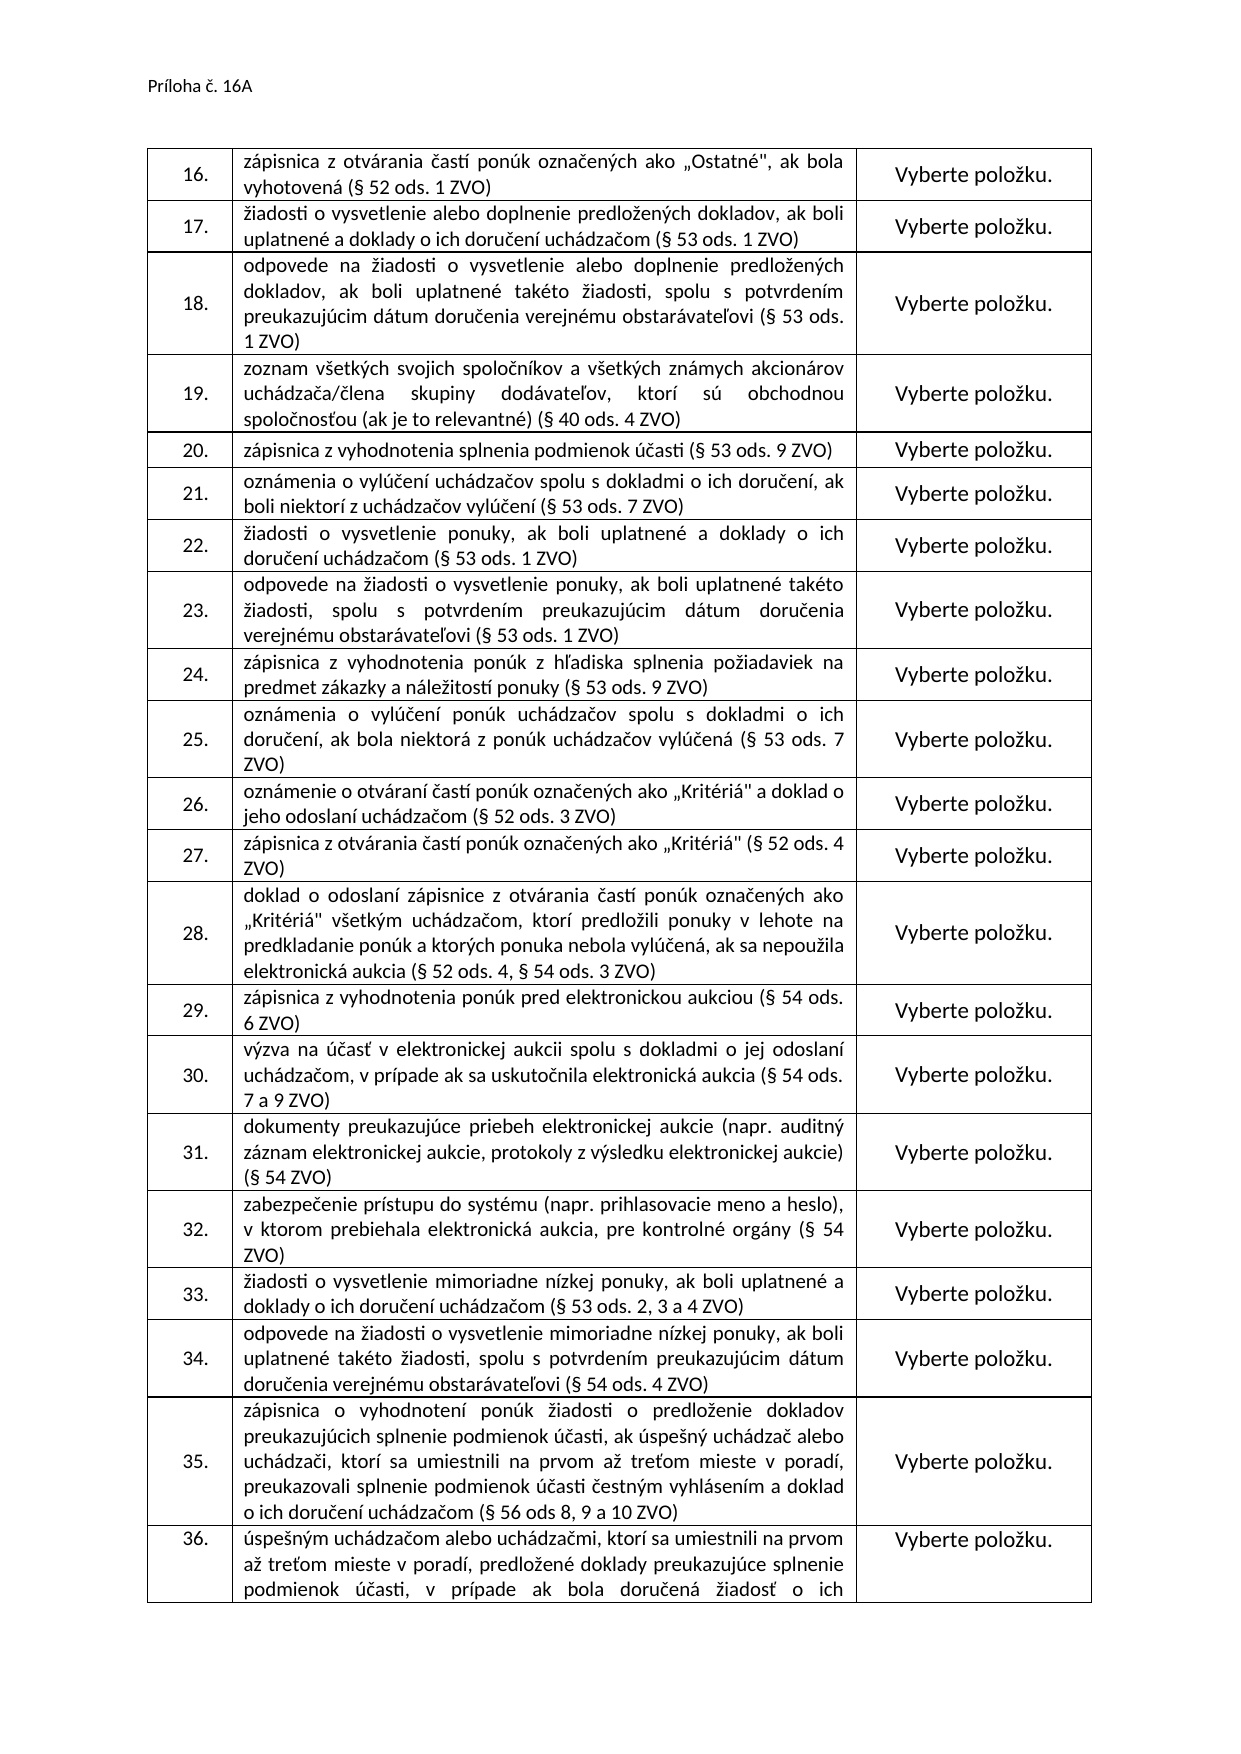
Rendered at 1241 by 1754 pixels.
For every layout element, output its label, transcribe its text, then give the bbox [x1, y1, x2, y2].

table_cell odpovede na žiadosti o vysvetlenie alebo doplnenie predložených dokladov, ak boli uplatnené takéto žiadosti, spolu s potvrdením preukazujúcim dátum doručenia verejnému obstarávateľovi (§ 53 ods. 1 ZVO) [233, 253, 856, 354]
table_cell zápisnica z otvárania častí ponúk označených ako „Ostatné", ak bola vyhotovená (§ 52 ods. 1 ZVO) [233, 149, 856, 199]
table_cell zápisnica o vyhodnotení ponúk žiadosti o predloženie dokladov preukazujúcich splnenie podmienok účasti, ak úspešný uchádzač alebo uchádzači, ktorí sa umiestnili na prvom až treťom mieste v poradí, preukazovali splnenie podmienok účasti čestným vyhlásením a doklad o ich doručení uchádzačom (§ 56 ods 8, 9 a 10 ZVO) [233, 1398, 856, 1524]
table_cell [148, 253, 232, 354]
table_cell zápisnica z otvárania častí ponúk označených ako „Kritériá" (§ 52 ods. 4 ZVO) [233, 830, 856, 881]
table_cell zápisnica z vyhodnotenia ponúk z hľadiska splnenia požiadaviek na predmet zákazky a náležitostí ponuky (§ 53 ods. 9 ZVO) [233, 649, 856, 700]
table_cell [148, 1526, 232, 1602]
table_cell odpovede na žiadosti o vysvetlenie mimoriadne nízkej ponuky, ak boli uplatnené takéto žiadosti, spolu s potvrdením preukazujúcim dátum doručenia verejnému obstarávateľovi (§ 54 ods. 4 ZVO) [233, 1320, 856, 1396]
table_cell [148, 468, 232, 519]
table_cell [148, 520, 232, 571]
table_cell dokumenty preukazujúce priebeh elektronickej aukcie (napr. auditný záznam elektronickej aukcie, protokoly z výsledku elektronickej aukcie) (§ 54 ZVO) [233, 1114, 856, 1190]
table_cell oznámenia o vylúčení uchádzačov spolu s dokladmi o ich doručení, ak boli niektorí z uchádzačov vylúčení (§ 53 ods. 7 ZVO) [233, 468, 856, 519]
table_cell odpovede na žiadosti o vysvetlenie ponuky, ak boli uplatnené takéto žiadosti, spolu s potvrdením preukazujúcim dátum doručenia verejnému obstarávateľovi (§ 53 ods. 1 ZVO) [233, 572, 856, 648]
table_cell [148, 882, 232, 983]
table_cell žiadosti o vysvetlenie alebo doplnenie predložených dokladov, ak boli uplatnené a doklady o ich doručení uchádzačom (§ 53 ods. 1 ZVO) [233, 201, 856, 251]
table_cell výzva na účasť v elektronickej aukcii spolu s dokladmi o jej odoslaní uchádzačom, v prípade ak sa uskutočnila elektronická aukcia (§ 54 ods. 7 a 9 ZVO) [233, 1036, 856, 1113]
table_cell žiadosti o vysvetlenie ponuky, ak boli uplatnené a doklady o ich doručení uchádzačom (§ 53 ods. 1 ZVO) [233, 520, 856, 571]
table_cell oznámenie o otváraní častí ponúk označených ako „Kritériá" a doklad o jeho odoslaní uchádzačom (§ 52 ods. 3 ZVO) [233, 778, 856, 829]
table_cell [148, 1398, 232, 1524]
table_cell [148, 149, 232, 199]
table_cell [148, 1191, 232, 1267]
table_cell zápisnica z vyhodnotenia splnenia podmienok účasti (§ 53 ods. 9 ZVO) [233, 433, 856, 467]
table_cell [148, 1114, 232, 1190]
table_cell [148, 985, 232, 1035]
table_cell [148, 778, 232, 829]
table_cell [233, 1526, 856, 1602]
table_cell doklad o odoslaní zápisnice z otvárania častí ponúk označených ako „Kritériá" všetkým uchádzačom, ktorí predložili ponuky v lehote na predkladanie ponúk a ktorých ponuka nebola vylúčená, ak sa nepoužila elektronická aukcia (§ 52 ods. 4, § 54 ods. 3 ZVO) [233, 882, 856, 983]
table_cell [148, 1268, 232, 1319]
table_cell [148, 355, 232, 431]
table_cell zoznam všetkých svojich spoločníkov a všetkých známych akcionárov uchádzača/člena skupiny dodávateľov, ktorí sú obchodnou spoločnosťou (ak je to relevantné) (§ 40 ods. 4 ZVO) [233, 355, 856, 431]
table_cell [148, 1036, 232, 1113]
table_cell zabezpečenie prístupu do systému (napr. prihlasovacie meno a heslo), v ktorom prebiehala elektronická aukcia, pre kontrolné orgány (§ 54 ZVO) [233, 1191, 856, 1267]
table_cell oznámenia o vylúčení ponúk uchádzačov spolu s dokladmi o ich doručení, ak bola niektorá z ponúk uchádzačov vylúčená (§ 53 ods. 7 ZVO) [233, 701, 856, 777]
table_cell [148, 649, 232, 700]
table_cell [148, 1320, 232, 1396]
table_cell žiadosti o vysvetlenie mimoriadne nízkej ponuky, ak boli uplatnené a doklady o ich doručení uchádzačom (§ 53 ods. 2, 3 a 4 ZVO) [233, 1268, 856, 1319]
table_cell [148, 201, 232, 251]
table_cell [148, 433, 232, 467]
table_cell zápisnica z vyhodnotenia ponúk pred elektronickou aukciou (§ 54 ods. 6 ZVO) [233, 985, 856, 1035]
table_cell [148, 572, 232, 648]
table_cell [148, 701, 232, 777]
table_cell [148, 830, 232, 881]
